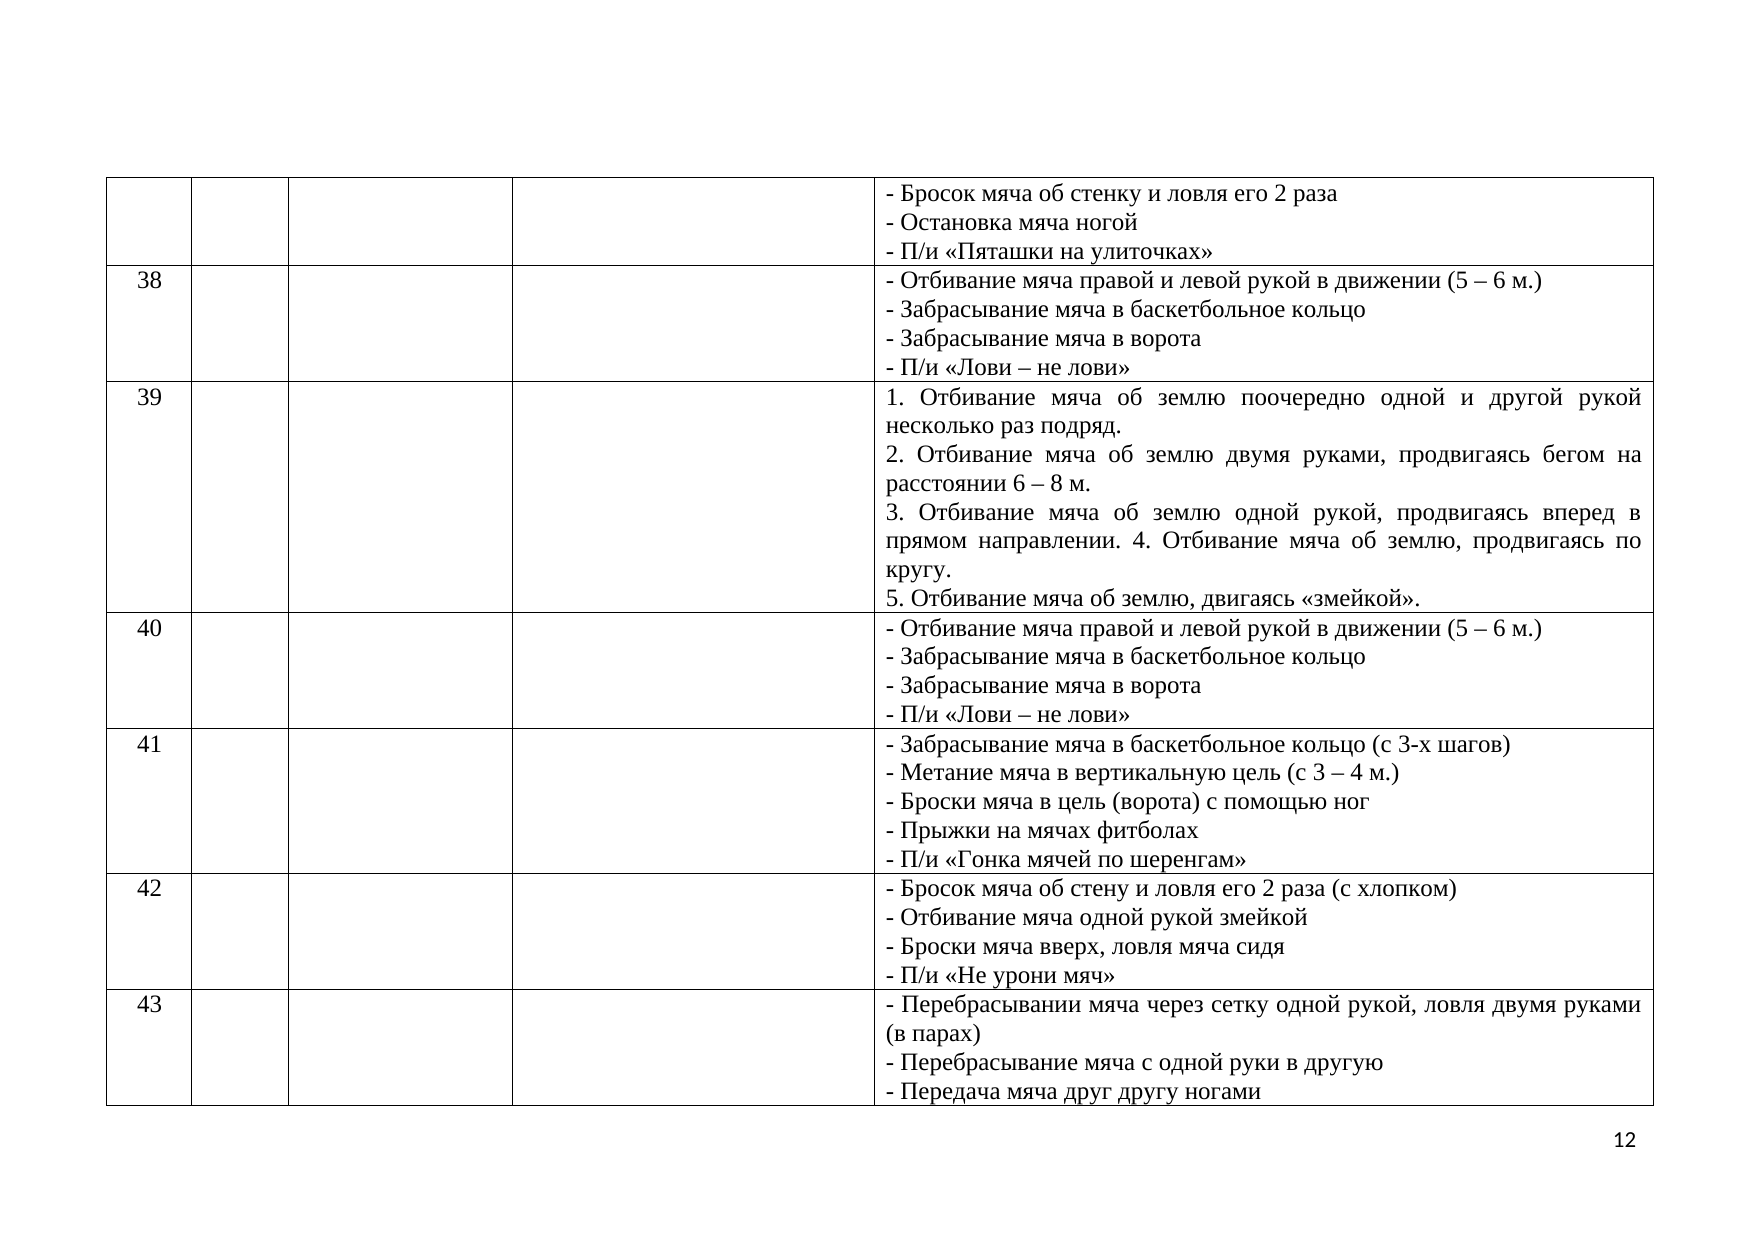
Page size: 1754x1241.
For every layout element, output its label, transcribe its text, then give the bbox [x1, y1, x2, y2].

table_cell 1. Отбивание мяча об землю поочередно одной и другой рукой несколько раз подряд. 2. Отбивание мяча об землю двумя руками, продвигаясь бегом на расстоянии 6 – 8 м. 3. Отбивание мяча об землю одной рукой, продвигаясь вперед в прямом направлении. 4. Отбивание мяча об землю, продвигаясь по кругу. 5. Отбивание мяча об землю, двигаясь «змейкой». [875, 382, 1653, 612]
table_cell [192, 729, 288, 872]
table_cell [289, 613, 512, 728]
table_cell [513, 990, 874, 1104]
table_cell [513, 178, 874, 264]
table_cell [289, 178, 512, 264]
table_cell 42 [107, 874, 191, 988]
table_cell [192, 266, 288, 381]
table_cell 38 [107, 266, 191, 381]
table_cell [192, 990, 288, 1104]
table_cell [513, 266, 874, 381]
table_cell [289, 266, 512, 381]
table_cell - Бросок мяча об стену и ловля его 2 раза (с хлопком) - Отбивание мяча одной рукой змейкой - Броски мяча вверх, ловля мяча сидя - П/и «Не урони мяч» [875, 874, 1653, 988]
table_cell [192, 382, 288, 612]
table_cell - Отбивание мяча правой и левой рукой в движении (5 – 6 м.) - Забрасывание мяча в баскетбольное кольцо - Забрасывание мяча в ворота - П/и «Лови – не лови» [875, 266, 1653, 381]
table_cell 41 [107, 729, 191, 872]
table_cell 43 [107, 990, 191, 1104]
table_cell [289, 990, 512, 1104]
table_cell [513, 729, 874, 872]
table_cell [513, 613, 874, 728]
table_cell [192, 178, 288, 264]
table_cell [875, 990, 1653, 1104]
table_cell [192, 613, 288, 728]
table_cell 40 [107, 613, 191, 728]
table_cell [289, 874, 512, 988]
table_cell [513, 874, 874, 988]
table_cell [289, 729, 512, 872]
table_cell - Отбивание мяча правой и левой рукой в движении (5 – 6 м.) - Забрасывание мяча в баскетбольное кольцо - Забрасывание мяча в ворота - П/и «Лови – не лови» [875, 613, 1653, 728]
table_cell [192, 874, 288, 988]
table_cell [289, 382, 512, 612]
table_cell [875, 178, 1653, 264]
table_cell [513, 382, 874, 612]
table_cell 39 [107, 382, 191, 612]
table_cell 37 [107, 178, 191, 264]
